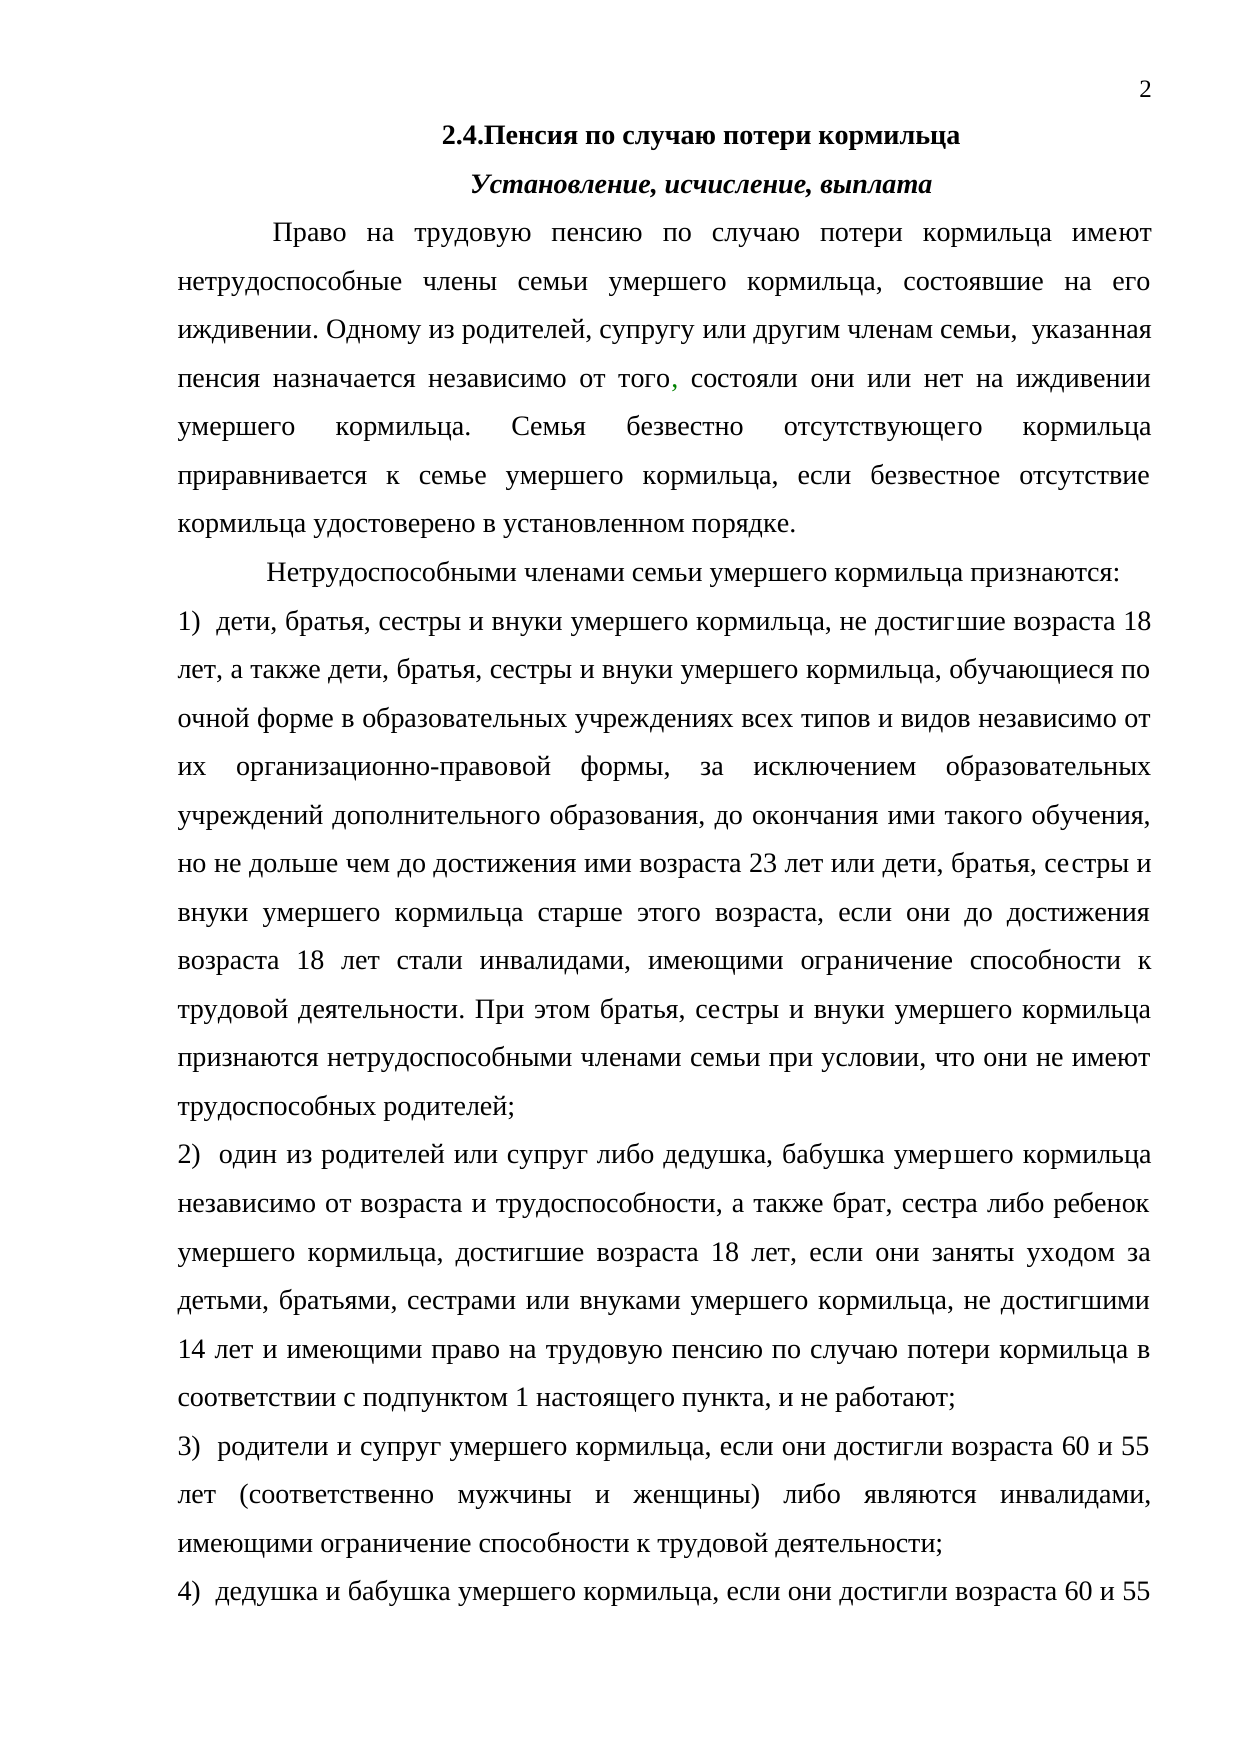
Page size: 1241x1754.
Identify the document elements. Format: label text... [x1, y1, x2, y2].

text Нетрудоспособными членами семьи умершего кормильца признаются: [177, 555, 1152, 587]
text 2.4.Пенсия по случаю потери кормильца [251, 118, 1152, 151]
text 1) дети, братья, сестры и внуки умершего кормильца, не достигшие возраста 18 лет, а также дети, братья, сестры и внуки умершего кормильца, обучающиеся по очной форме в образовательных учреждениях всех типов и видов независимо от их организационно-правовой формы, за исключением образовательных учреждений дополнительного образования, до окончания ими такого обучения, но не дольше чем до достижения ими возраста 23 лет или дети, братья, сестры и внуки умершего кормильца старше этого возраста, если они до достижения возраста 18 лет стали инвалидами, имеющими ограничение способности к трудовой деятельности. При этом братья, сестры и внуки умершего кормильца признаются нетрудоспособными членами семьи при условии, что они не имеют трудоспособных родителей; [177, 603, 1152, 1121]
text Право на трудовую пенсию по случаю потери кормильца имеют нетрудоспособные члены семьи умершего кормильца, состоявшие на его иждивении. Одному из родителей, супругу или другим членам семьи, указанная пенсия назначается независимо от того, состояли они или нет на иждивении умершего кормильца. Семья безвестно отсутствующего кормильца приравнивается к семье умершего кормильца, если безвестное отсутствие кормильца удостоверено в установленном порядке. [177, 215, 1152, 539]
text 2) один из родителей или супруг либо дедушка, бабушка умершего кормильца независимо от возраста и трудоспособности, а также брат, сестра либо ребенок умершего кормильца, достигшие возраста 18 лет, если они заняты уходом за детьми, братьями, сестрами или внуками умершего кормильца, не достигшими 14 лет и имеющими право на трудовую пенсию по случаю потери кормильца в соответствии с подпунктом 1 настоящего пункта, и не работают; [177, 1137, 1152, 1413]
text 3) родители и супруг умершего кормильца, если они достигли возраста 60 и 55 лет (соответственно мужчины и женщины) либо являются инвалидами, имеющими ограничение способности к трудовой деятельности; [177, 1429, 1152, 1558]
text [177, 1574, 1152, 1607]
text Установление, исчисление, выплата [251, 167, 1152, 199]
